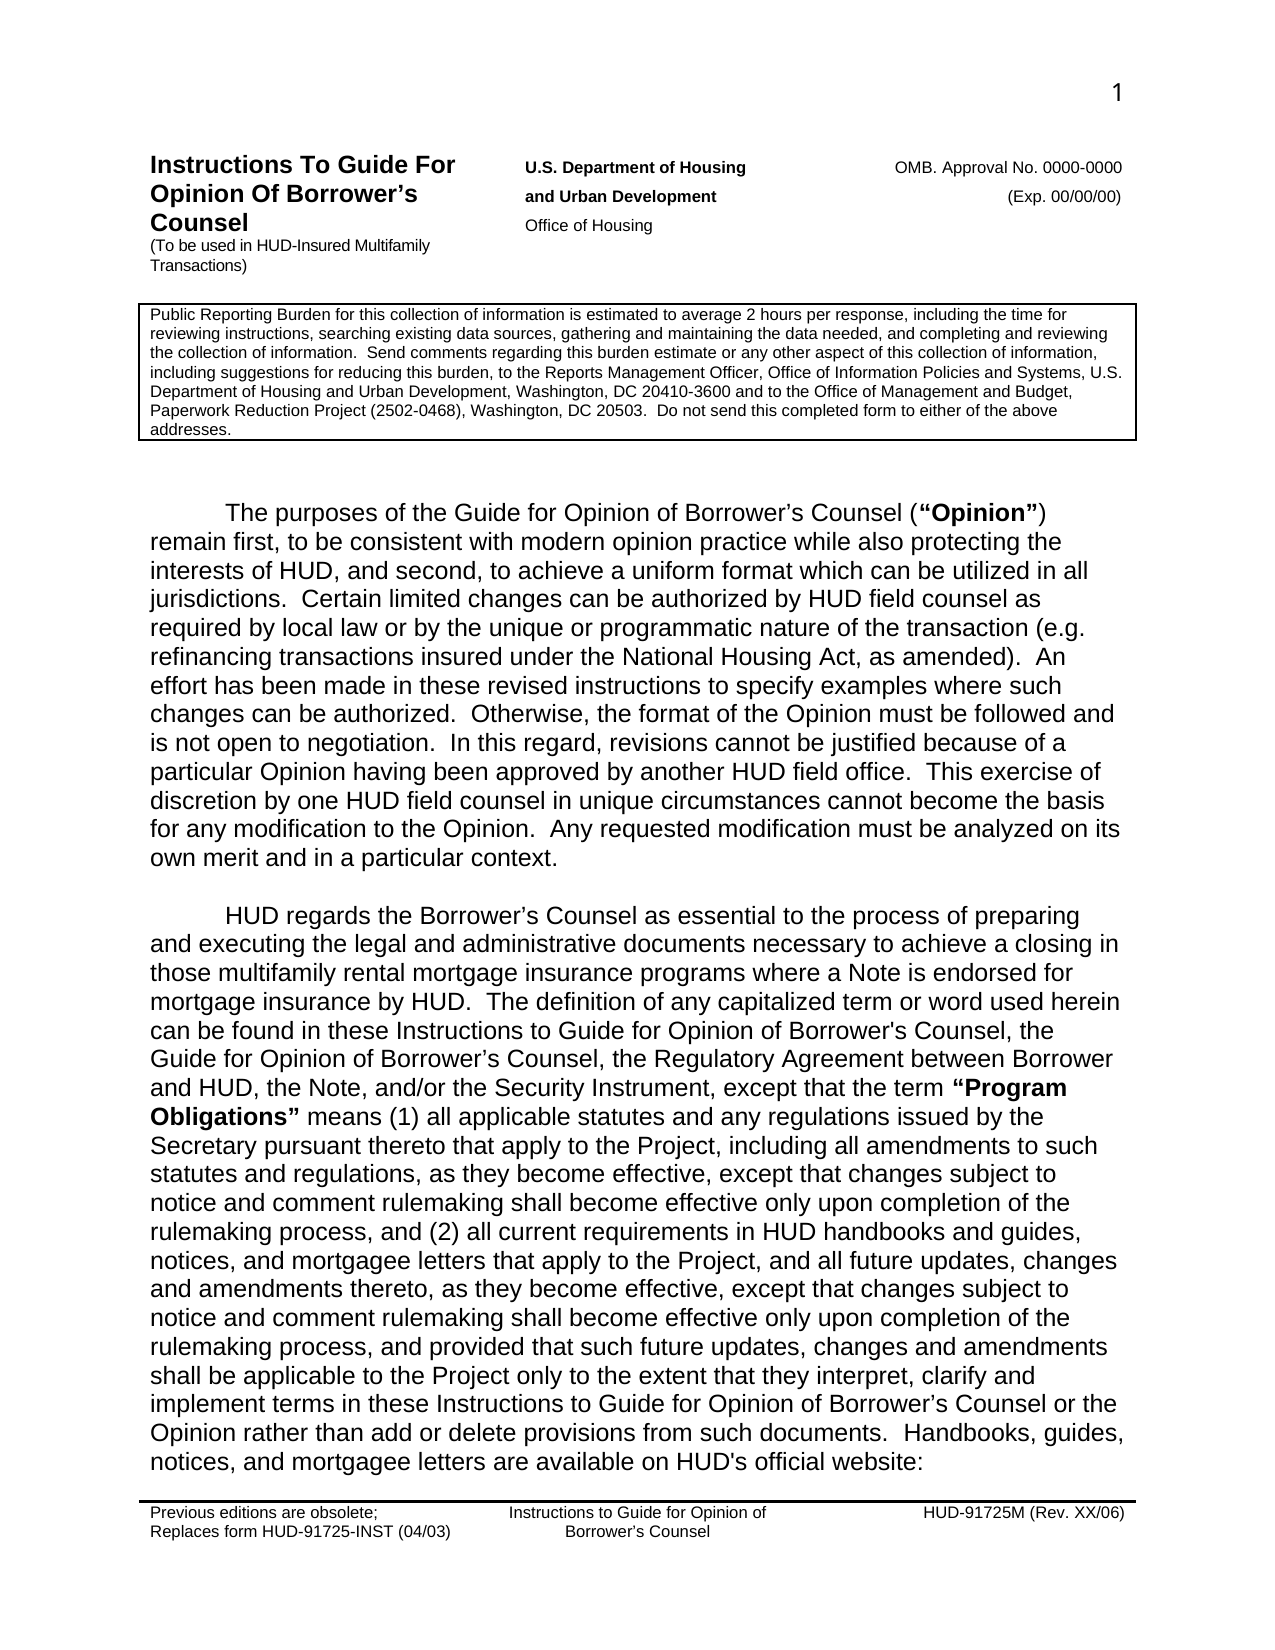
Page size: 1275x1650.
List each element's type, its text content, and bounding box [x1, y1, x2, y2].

text The purposes of the Guide for Opinion of Borrower’s Counsel (“Opinion”) remain first, to be consistent with modern opinion practice while also protecting the interests of HUD, and second, to achieve a uniform format which can be utilized in all jurisdictions. Certain limited changes can be authorized by HUD field counsel as required by local law or by the unique or programmatic nature of the transaction (e.g. refinancing transactions insured under the National Housing Act, as amended). An effort has been made in these revised instructions to specify examples where such changes can be authorized. Otherwise, the format of the Opinion must be followed and is not open to negotiation. In this regard, revisions cannot be justified because of a particular Opinion having been approved by another HUD field office. This exercise of discretion by one HUD field counsel in unique circumstances cannot become the basis for any modification to the Opinion. Any requested modification must be analyzed on its own merit and in a particular context. [150, 498, 1125, 872]
table_header Public Reporting Burden for this collection of information is estimated to average 2 hours per response, including the time for reviewing instructions, searching existing data sources, gathering and maintaining the data needed, and completing and reviewing the collection of information. Send comments regarding this burden estimate or any other aspect of this collection of information, including suggestions for reducing this burden, to the Reports Management Officer, Office of Information Policies and Systems, U.S. Department of Housing and Urban Development, Washington, DC 20410-3600 and to the Office of Management and Budget, Paperwork Reduction Project (2502-0468), Washington, DC 20503. Do not send this completed form to either of the above addresses. [140, 305, 1135, 439]
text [150, 901, 1125, 1476]
text (To be used in HUD-Insured Multifamily [150, 236, 1125, 255]
subtitle Counsel Office of Housing [150, 207, 1125, 236]
text Instructions To Guide For Department of Housing OMB. Approval No. 0000-0000 [150, 150, 1125, 179]
text Opinion Of Borrower’s and Urban Development (Exp. 00/00/00) [150, 179, 1125, 207]
text Transactions) [150, 255, 1125, 274]
